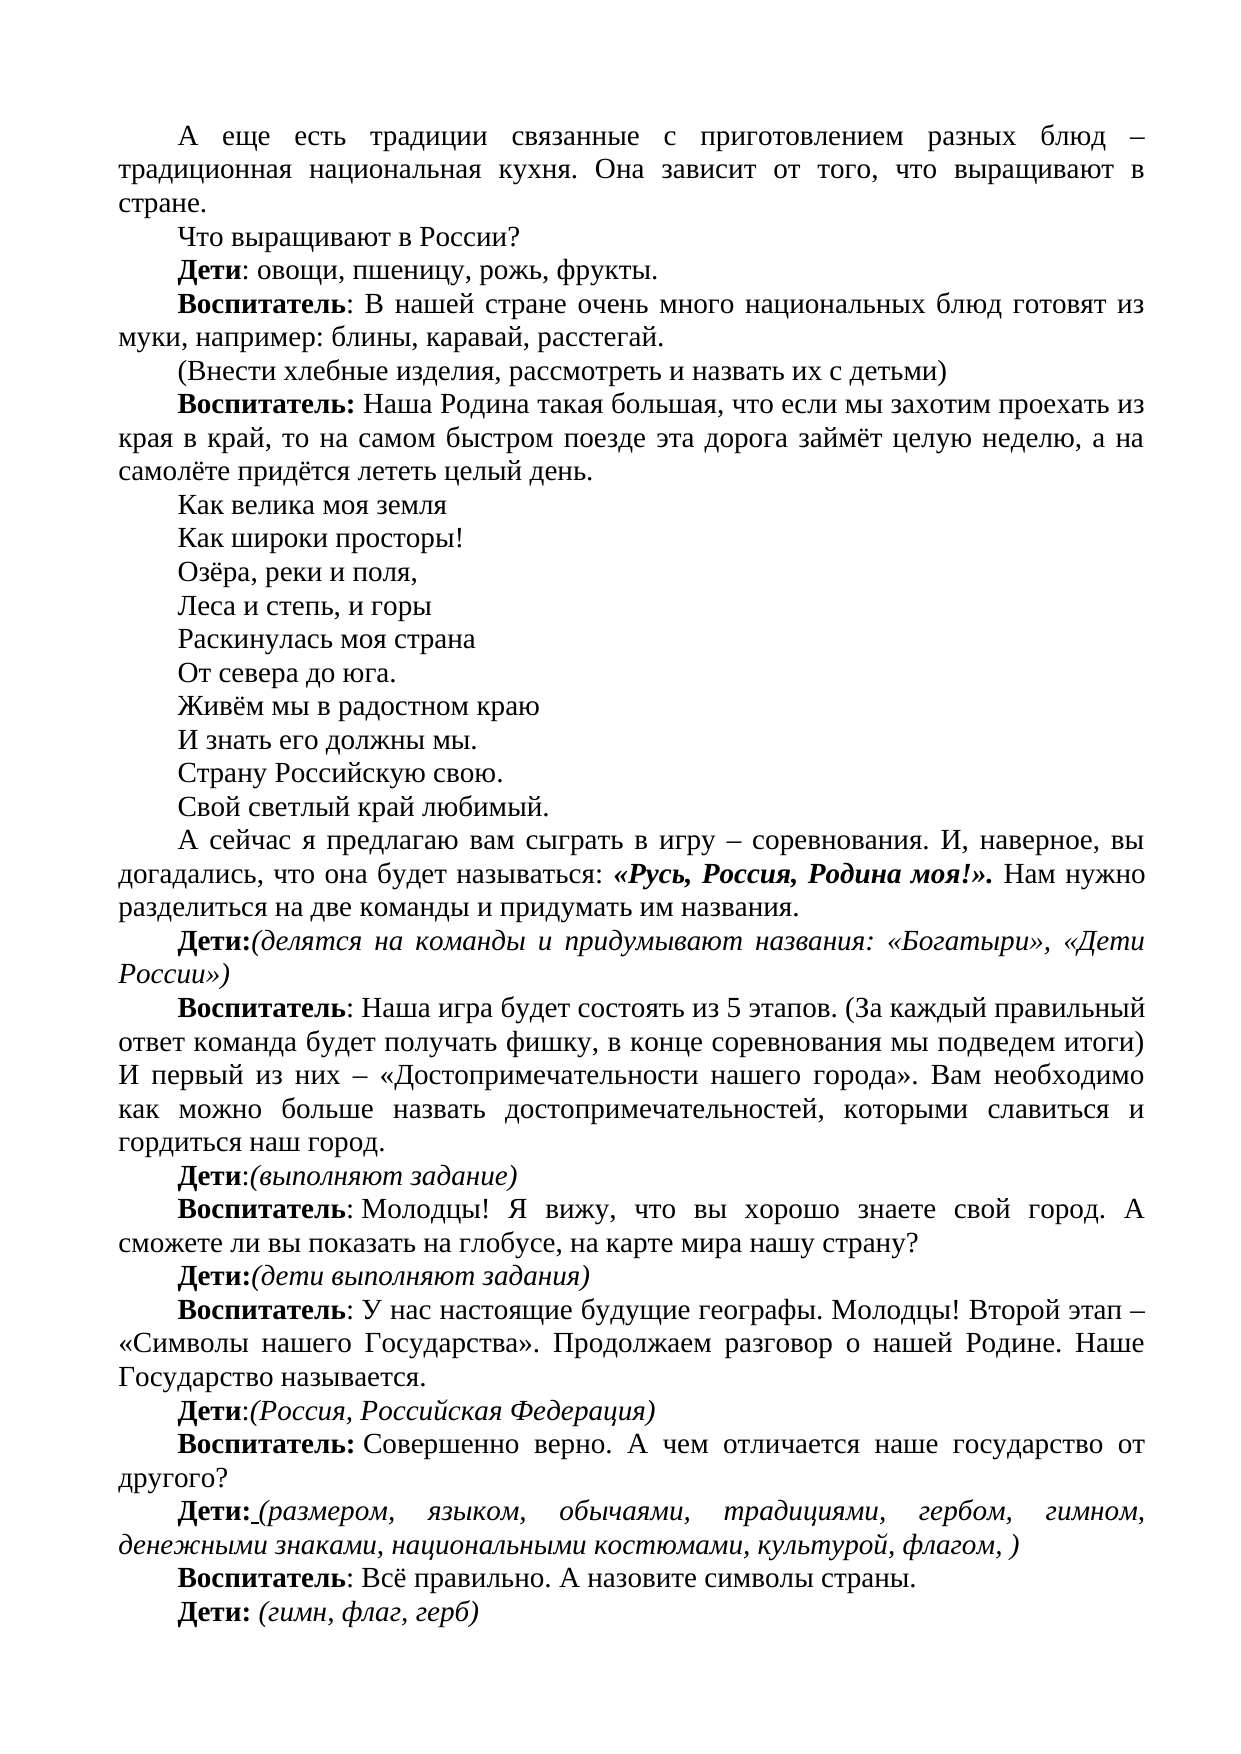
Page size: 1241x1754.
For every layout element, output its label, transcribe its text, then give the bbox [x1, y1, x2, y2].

text (Внести хлебные изделия, рассмотреть и назвать их с детьми) [118, 353, 1146, 386]
text Раскинулась моя страна [118, 621, 1146, 655]
text Как велика моя земля [118, 487, 1146, 521]
text Воспитатель: Молодцы! Я вижу, что вы хорошо знаете свой город. А сможете ли вы показать на глобусе, на карте мира нашу страну? [118, 1191, 1146, 1258]
text И знать его должны мы. [118, 722, 1146, 755]
text Воспитатель: У нас настоящие будущие географы. Молодцы! Второй этап – «Символы нашего Государства». Продолжаем разговор о нашей Родине. Наше Государство называется. [118, 1292, 1146, 1393]
text Дети:(делятся на команды и придумывают названия: «Богатыри», «Дети России») [118, 923, 1146, 990]
text От севера до юга. [118, 655, 1146, 688]
text Дети:(Россия, Российская Федерация) [118, 1393, 1146, 1426]
text Озёра, реки и поля, [118, 554, 1146, 588]
text Воспитатель: Наша Родина такая большая, что если мы захотим проехать из края в край, то на самом быстром поезде эта дорога займёт целую неделю, а на самолёте придётся лететь целый день. [118, 386, 1146, 487]
text Дети:(дети выполняют задания) [118, 1258, 1146, 1292]
text Дети: (гимн, флаг, герб) [118, 1594, 1146, 1627]
text А сейчас я предлагаю вам сыграть в игру – соревнования. И, наверное, вы догадались, что она будет называться: «Русь, Россия, Родина моя!». Нам нужно разделиться на две команды и придумать им названия. [118, 822, 1146, 923]
text Воспитатель: В нашей стране очень много национальных блюд готовят из муки, например: блины, каравай, расстегай. [118, 286, 1146, 353]
text Что выращивают в России? [118, 219, 1146, 252]
text Живём мы в радостном краю [118, 688, 1146, 722]
text Свой светлый край любимый. [118, 789, 1146, 822]
text Дети: (размером, языком, обычаями, традициями, гербом, гимном, денежными знаками, национальными костюмами, культурой, флагом, ) [118, 1493, 1146, 1560]
text Воспитатель: Всё правильно. А назовите символы страны. [118, 1560, 1146, 1594]
text Дети: овощи, пшеницу, рожь, фрукты. [118, 252, 1146, 286]
text Леса и степь, и горы [118, 588, 1146, 621]
text Дети:(выполняют задание) [118, 1158, 1146, 1191]
text А еще есть традиции связанные с приготовлением разных блюд – традиционная национальная кухня. Она зависит от того, что выращивают в стране. [118, 118, 1146, 219]
text Воспитатель: Совершенно верно. А чем отличается наше государство от другого? [118, 1426, 1146, 1493]
text Страну Российскую свою. [118, 755, 1146, 789]
text Воспитатель: Наша игра будет состоять из 5 этапов. (За каждый правильный ответ команда будет получать фишку, в конце соревнования мы подведем итоги) И первый из них – «Достопримечательности нашего города». Вам необходимо как можно больше назвать достопримечательностей, которыми славиться и гордиться наш город. [118, 990, 1146, 1158]
text Как широки просторы! [118, 521, 1146, 554]
